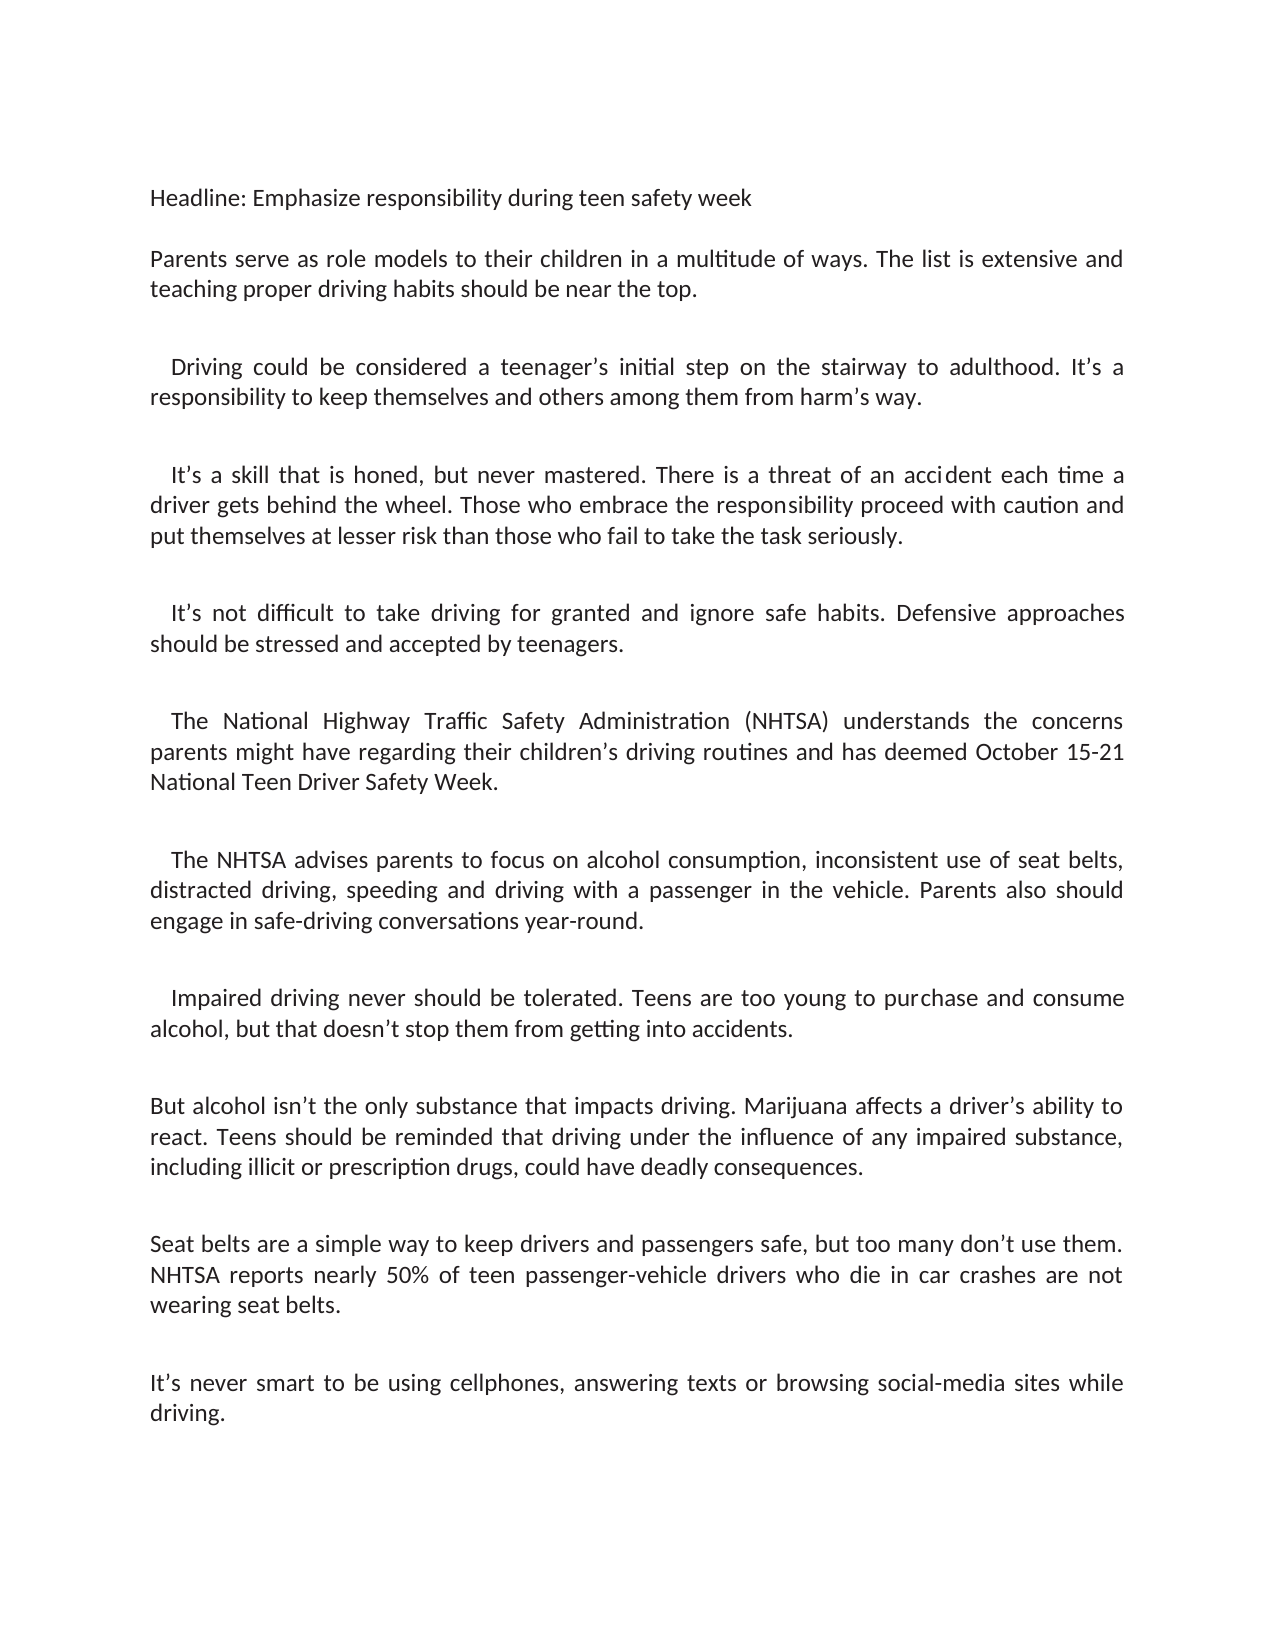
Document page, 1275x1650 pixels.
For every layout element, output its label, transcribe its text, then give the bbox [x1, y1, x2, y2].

text Parents serve as role models to their children in a multitude of ways. The list is extensive and teaching proper driving habits should be near the top. [150, 243, 1125, 304]
text But alcohol isn’t the only substance that impacts driving. Marijuana affects a driver’s ability to react. Teens should be reminded that driving under the influence of any impaired substance, including illicit or prescription drugs, could have deadly consequences. [150, 1090, 1125, 1182]
text It’s never smart to be using cellphones, answering texts or browsing social-media sites while driving. [150, 1367, 1125, 1428]
text Impaired driving never should be tolerated. Teens are too young to purchase and consume alcohol, but that doesn’t stop them from getting into accidents. [150, 982, 1125, 1043]
text The National Highway Traffic Safety Administration (NHTSA) understands the concerns parents might have regarding their children’s driving routines and has deemed October 15-21 National Teen Driver Safety Week. [150, 705, 1125, 797]
text The NHTSA advises parents to focus on alcohol consumption, inconsistent use of seat belts, distracted driving, speeding and driving with a passenger in the vehicle. Parents also should engage in safe-driving conversations year-round. [150, 844, 1125, 935]
text Headline: Emphasize responsibility during teen safety week [150, 150, 1125, 213]
text It’s a skill that is honed, but never mastered. There is a threat of an accident each time a driver gets behind the wheel. Those who embrace the responsibility proceed with caution and put themselves at lesser risk than those who fail to take the task seriously. [150, 459, 1125, 551]
text It’s not difficult to take driving for granted and ignore safe habits. Defensive approaches should be stressed and accepted by teenagers. [150, 597, 1125, 658]
text Driving could be considered a teenager’s initial step on the stairway to adulthood. It’s a responsibility to keep themselves and others among them from harm’s way. [150, 351, 1125, 412]
text Seat belts are a simple way to keep drivers and passengers safe, but too many don’t use them. NHTSA reports nearly 50% of teen passenger-vehicle drivers who die in car crashes are not wearing seat belts. [150, 1228, 1125, 1320]
